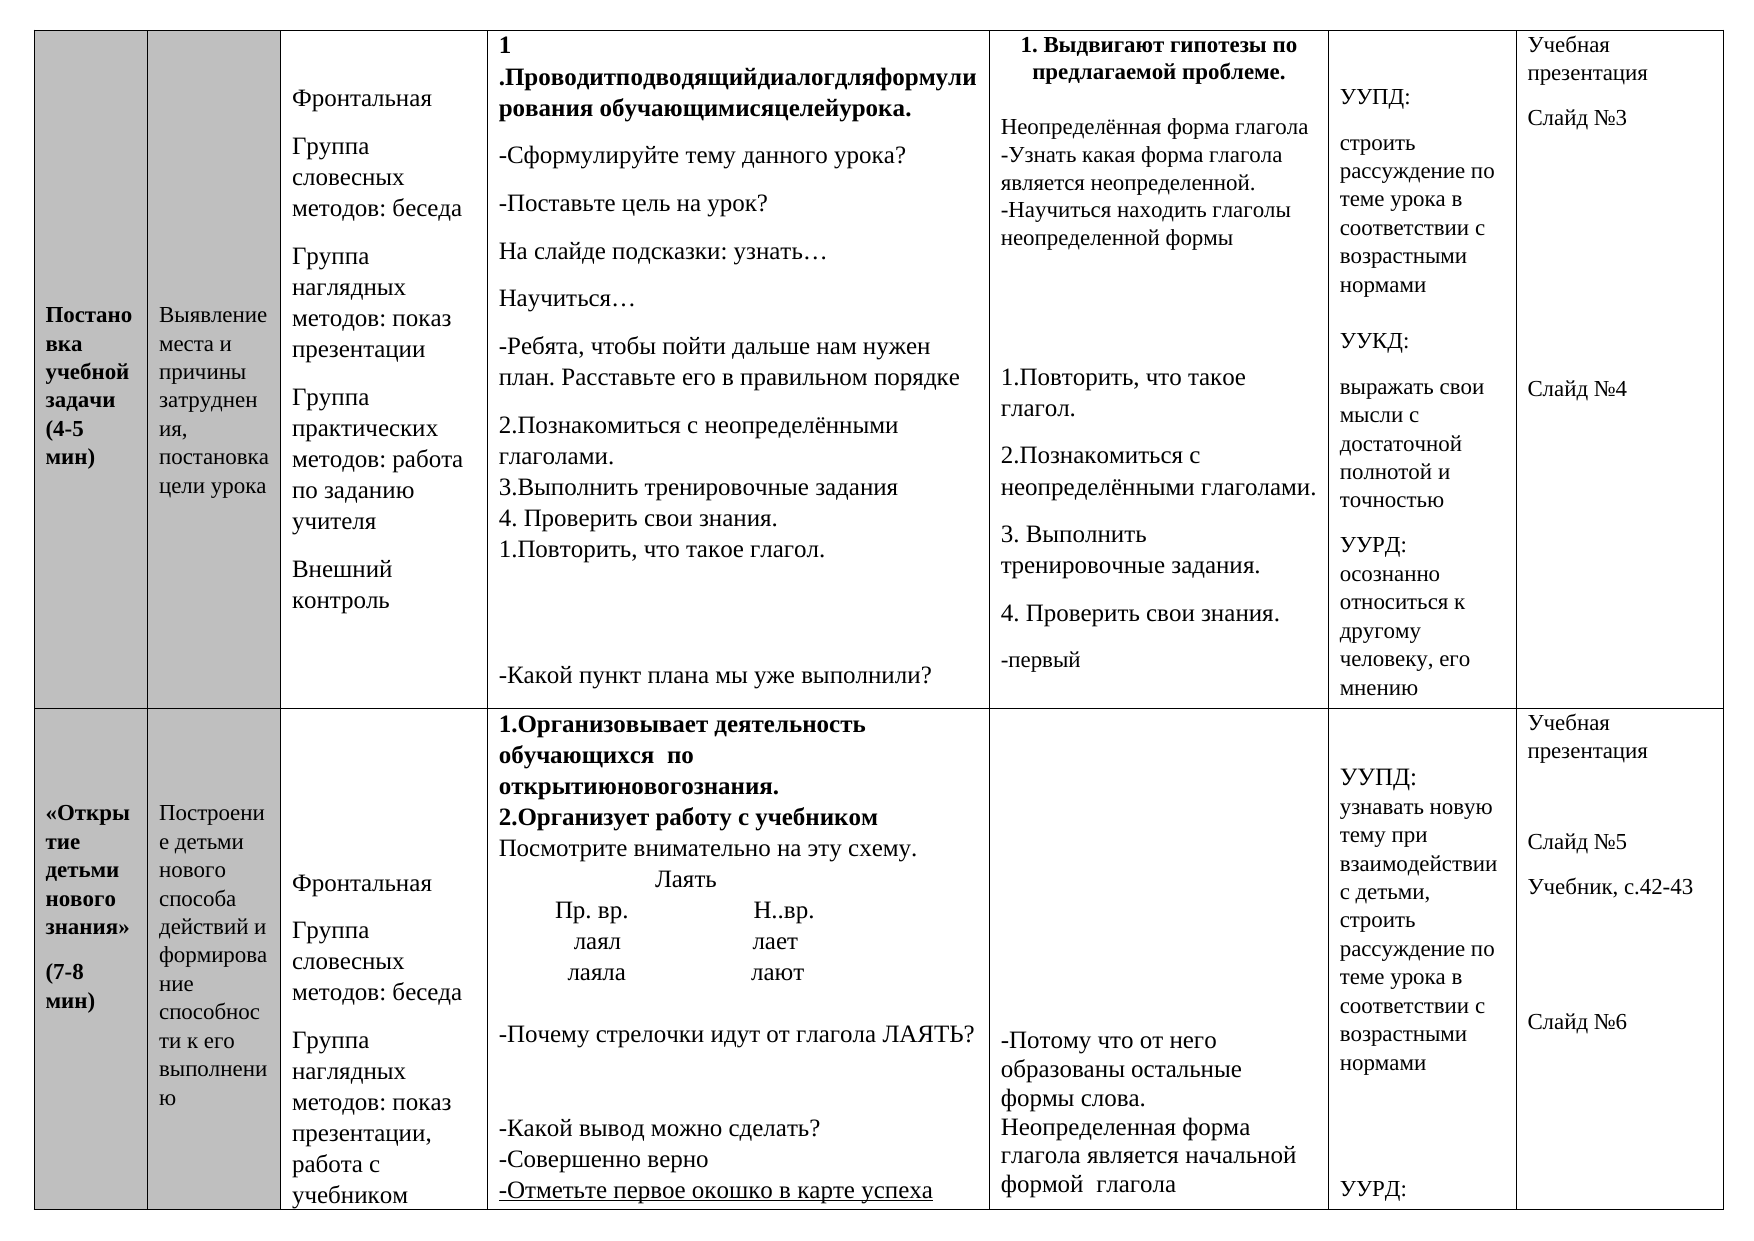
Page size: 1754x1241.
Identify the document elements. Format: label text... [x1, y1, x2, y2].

table_cell УУПД: строить рассуждение по теме урока в соответствии с возрастными нормами УУКД: выражать свои мысли с достаточной полнотой и точностью УУРД: осознанно относиться к другому человеку, его мнению [1329, 31, 1516, 708]
table_cell Фронтальная Группа словесных методов: беседа Группа наглядных методов: показ презентации Группа практических методов: работа по заданию учителя Внешний контроль [281, 31, 487, 708]
table_cell Выявление места и причины затруднения, постановка цели урока [148, 31, 280, 708]
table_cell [281, 709, 487, 1209]
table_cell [148, 709, 280, 1209]
table_cell 1. Выдвигают гипотезы по предлагаемой проблеме. Неопределённая форма глагола -Узнать какая форма глагола является неопределенной. -Научиться находить глаголы неопределенной формы 1.Повторить, что такое глагол. 2.Познакомиться с неопределёнными глаголами. 3. Выполнить тренировочные задания. 4. Проверить свои знания. -первый [990, 31, 1328, 708]
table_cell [488, 709, 989, 1209]
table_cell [35, 709, 147, 1209]
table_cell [1329, 709, 1516, 1209]
table_cell 1.Проводитподводящийдиалогдляформулирования обучающимисяцелейурока. -Сформулируйте тему данного урока? -Поставьте цель на урок? На слайде подсказки: узнать… Научиться… -Ребята, чтобы пойти дальше нам нужен план. Расставьте его в правильном порядке 2.Познакомиться с неопределёнными глаголами. 3.Выполнить тренировочные задания 4. Проверить свои знания. 1.Повторить, что такое глагол. -Какой пункт плана мы уже выполнили? [488, 31, 989, 708]
table_cell Учебная презентация Слайд №3 Слайд №4 [1517, 31, 1723, 708]
table_cell Постановка учебной задачи (4-5 мин) [35, 31, 147, 708]
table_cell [1517, 709, 1723, 1209]
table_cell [990, 709, 1328, 1209]
